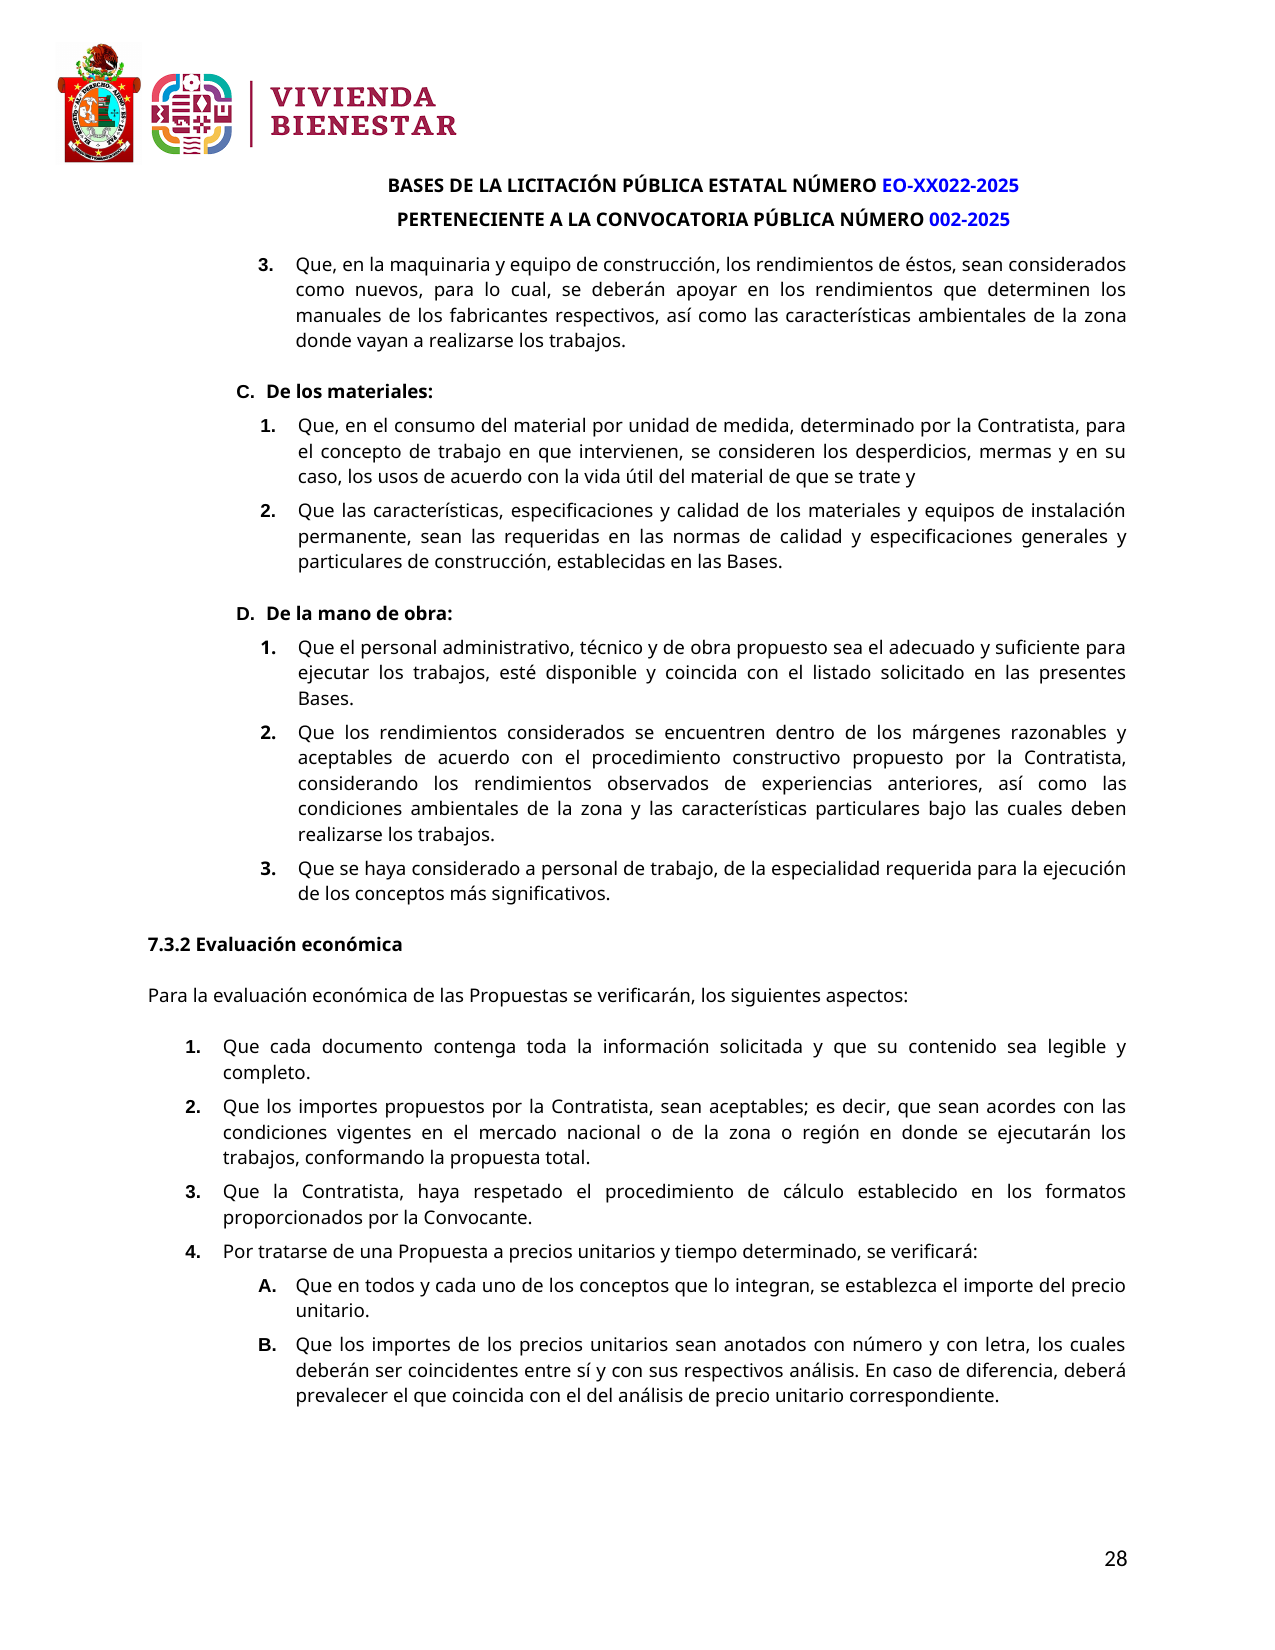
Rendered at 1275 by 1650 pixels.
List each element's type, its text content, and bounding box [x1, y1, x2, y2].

list Que el personal administrativo, técnico y de obra propuesto sea el adecuado y suficiente para ejecutar los trabajos, esté disponible y coincida con el listado solicitado en las presentes Bases. [260, 634, 1127, 711]
list Que los importes de los precios unitarios sean anotados con número y con letra, los cuales deberán ser coincidentes entre sí y con sus respectivos análisis. En caso de diferencia, deberá prevalecer el que coincida con el del análisis de precio unitario correspondiente. [258, 1332, 1127, 1408]
list Que se haya considerado a personal de trabajo, de la especialidad requerida para la ejecución de los conceptos más significativos. [260, 855, 1127, 906]
picture [55, 42, 143, 165]
list De los materiales: [236, 379, 1127, 404]
list Que las características, especificaciones y calidad de los materiales y equipos de instalación permanente, sean las requeridas en las normas de calidad y especificaciones generales y particulares de construcción, establecidas en las Bases. [260, 498, 1127, 574]
list Que en todos y cada uno de los conceptos que lo integran, se establezca el importe del precio unitario. [258, 1272, 1127, 1323]
list Que los rendimientos considerados se encuentren dentro de los márgenes razonables y aceptables de acuerdo con el procedimiento constructivo propuesto por la Contratista, considerando los rendimientos observados de experiencias anteriores, así como las condiciones ambientales de la zona y las características particulares bajo las cuales deben realizarse los trabajos. [260, 719, 1127, 847]
list Que, en la maquinaria y equipo de construcción, los rendimientos de éstos, sean considerados como nuevos, para lo cual, se deberán apoyar en los rendimientos que determinen los manuales de los fabricantes respectivos, así como las características ambientales de la zona donde vayan a realizarse los trabajos. [258, 251, 1127, 353]
picture [147, 66, 473, 163]
text Para la evaluación económica de las Propuestas se verificarán, los siguientes aspectos: [148, 983, 1127, 1008]
list Que, en el consumo del material por unidad de medida, determinado por la Contratista, para el concepto de trabajo en que intervienen, se consideren los desperdicios, mermas y en su caso, los usos de acuerdo con la vida útil del material de que se trate y [260, 413, 1127, 489]
list Por tratarse de una Propuesta a precios unitarios y tiempo determinado, se verificará: [185, 1238, 1127, 1264]
list De la mano de obra: [236, 600, 1127, 625]
text 7.3.2 Evaluación económica [148, 932, 1127, 957]
list Que la Contratista, haya respetado el procedimiento de cálculo establecido en los formatos proporcionados por la Convocante. [185, 1178, 1127, 1229]
list Que los importes propuestos por la Contratista, sean aceptables; es decir, que sean acordes con las condiciones vigentes en el mercado nacional o de la zona o región en donde se ejecutarán los trabajos, conformando la propuesta total. [185, 1093, 1127, 1170]
list Que cada documento contenga toda la información solicitada y que su contenido sea legible y completo. [185, 1034, 1127, 1085]
